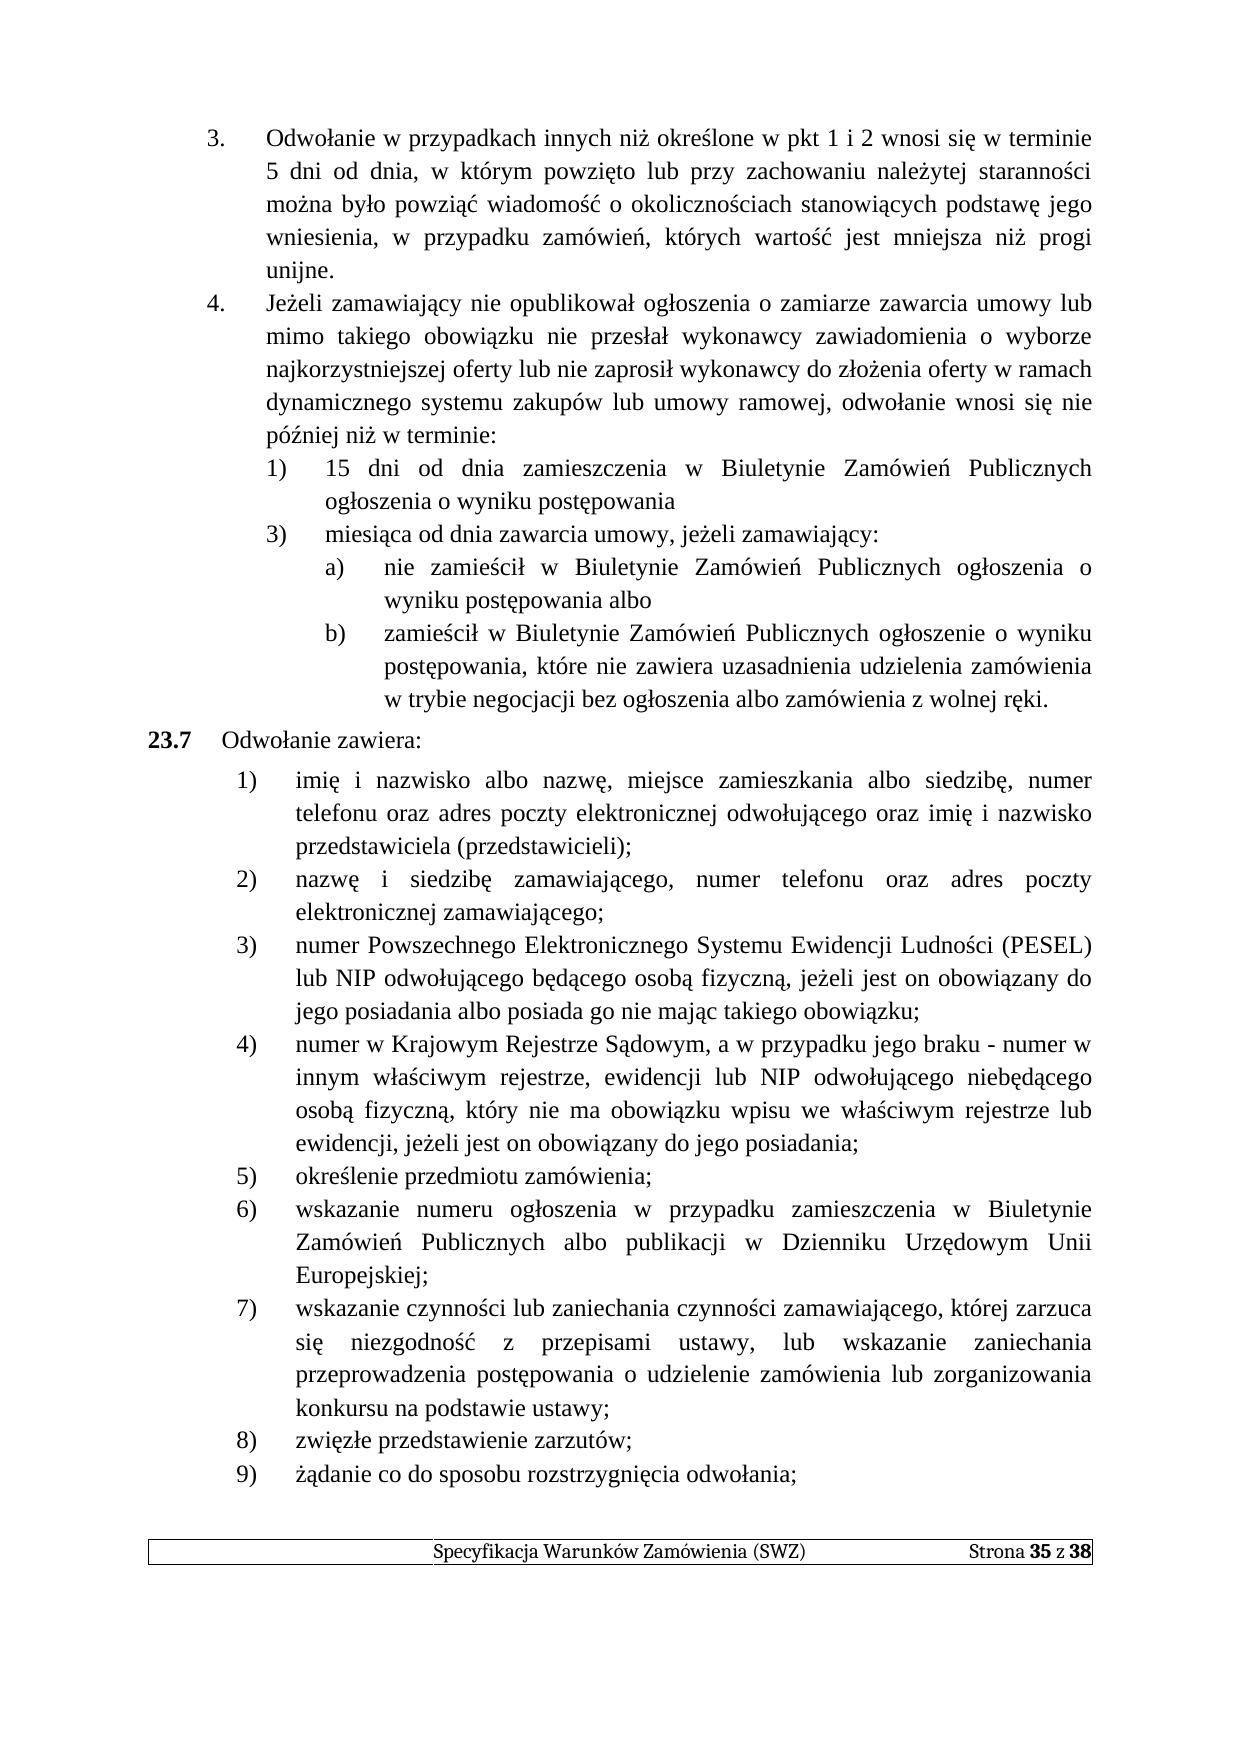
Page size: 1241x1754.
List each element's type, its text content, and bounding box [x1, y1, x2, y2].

list 3) miesiąca od dnia zawarcia umowy, jeżeli zamawiający: [266, 519, 1093, 548]
list 4) numer w Krajowym Rejestrze Sądowym, a w przypadku jego braku - numer w innym właściwym rejestrze, ewidencji lub NIP odwołującego niebędącego osobą fizyczną, który nie ma obowiązku wpisu we właściwym rejestrze lub ewidencji, jeżeli jest on obowiązany do jego posiadania; [236, 1029, 1093, 1157]
list Odwołanie zawiera: [148, 725, 1093, 753]
list 7) wskazanie czynności lub zaniechania czynności zamawiającego, której zarzuca się niezgodność z przepisami ustawy, lub wskazanie zaniechania przeprowadzenia postępowania o udzielenie zamówienia lub zorganizowania konkursu na podstawie ustawy; [236, 1293, 1093, 1421]
list 1) 15 dni od dnia zamieszczenia w Biuletynie Zamówień Publicznych ogłoszenia o wyniku postępowania [266, 453, 1093, 515]
list b) zamieścił w Biuletynie Zamówień Publicznych ogłoszenie o wyniku postępowania, które nie zawiera uzasadnienia udzielenia zamówienia w trybie negocjacji bez ogłoszenia albo zamówienia z wolnej ręki. [325, 618, 1093, 713]
list 5) określenie przedmiotu zamówienia; [236, 1161, 1093, 1190]
list 6) wskazanie numeru ogłoszenia w przypadku zamieszczenia w Biuletynie Zamówień Publicznych albo publikacji w Dzienniku Urzędowym Unii Europejskiej; [236, 1194, 1093, 1289]
list a) nie zamieścił w Biuletynie Zamówień Publicznych ogłoszenia o wyniku postępowania albo [325, 552, 1093, 614]
list 3. Odwołanie w przypadkach innych niż określone w pkt 1 i 2 wnosi się w terminie 5 dni od dnia, w którym powzięto lub przy zachowaniu należytej staranności można było powziąć wiadomość o okolicznościach stanowiących podstawę jego wniesienia, w przypadku zamówień, których wartość jest mniejsza niż progi unijne. [207, 123, 1093, 284]
list 4. Jeżeli zamawiający nie opublikował ogłoszenia o zamiarze zawarcia umowy lub mimo takiego obowiązku nie przesłał wykonawcy zawiadomienia o wyborze najkorzystniejszej oferty lub nie zaprosił wykonawcy do złożenia oferty w ramach dynamicznego systemu zakupów lub umowy ramowej, odwołanie wnosi się nie później niż w terminie: [207, 288, 1093, 449]
list 1) imię i nazwisko albo nazwę, miejsce zamieszkania albo siedzibę, numer telefonu oraz adres poczty elektronicznej odwołującego oraz imię i nazwisko przedstawiciela (przedstawicieli); [236, 765, 1093, 860]
list 3) numer Powszechnego Elektronicznego Systemu Ewidencji Ludności (PESEL) lub NIP odwołującego będącego osobą fizyczną, jeżeli jest on obowiązany do jego posiadania albo posiada go nie mając takiego obowiązku; [236, 930, 1093, 1025]
list 8) zwięzłe przedstawienie zarzutów; [236, 1426, 1093, 1454]
list 9) żądanie co do sposobu rozstrzygnięcia odwołania; [236, 1459, 1093, 1487]
list 2) nazwę i siedzibę zamawiającego, numer telefonu oraz adres poczty elektronicznej zamawiającego; [236, 864, 1093, 926]
